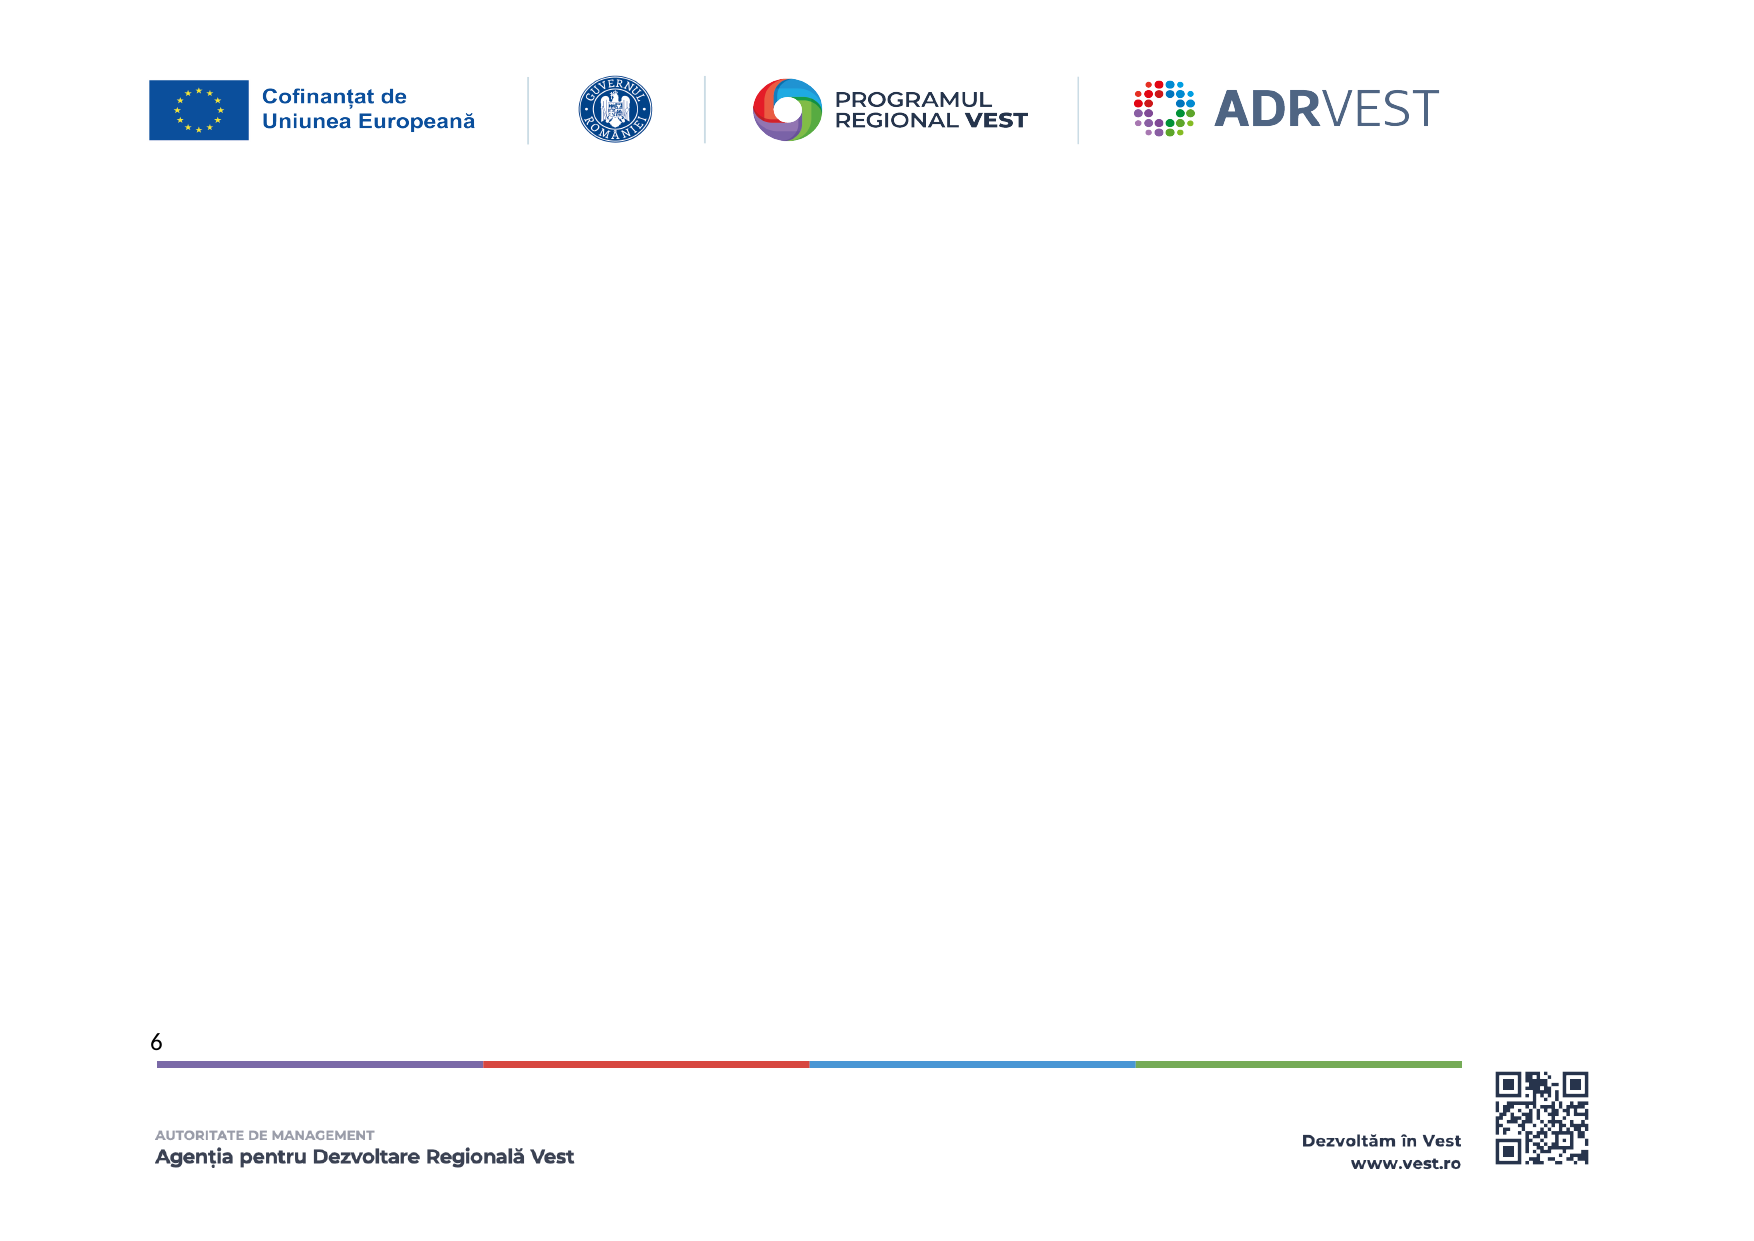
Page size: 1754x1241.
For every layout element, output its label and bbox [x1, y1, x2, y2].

picture [1488, 1064, 1596, 1172]
picture [97, 55, 1490, 165]
picture [150, 1056, 1472, 1180]
